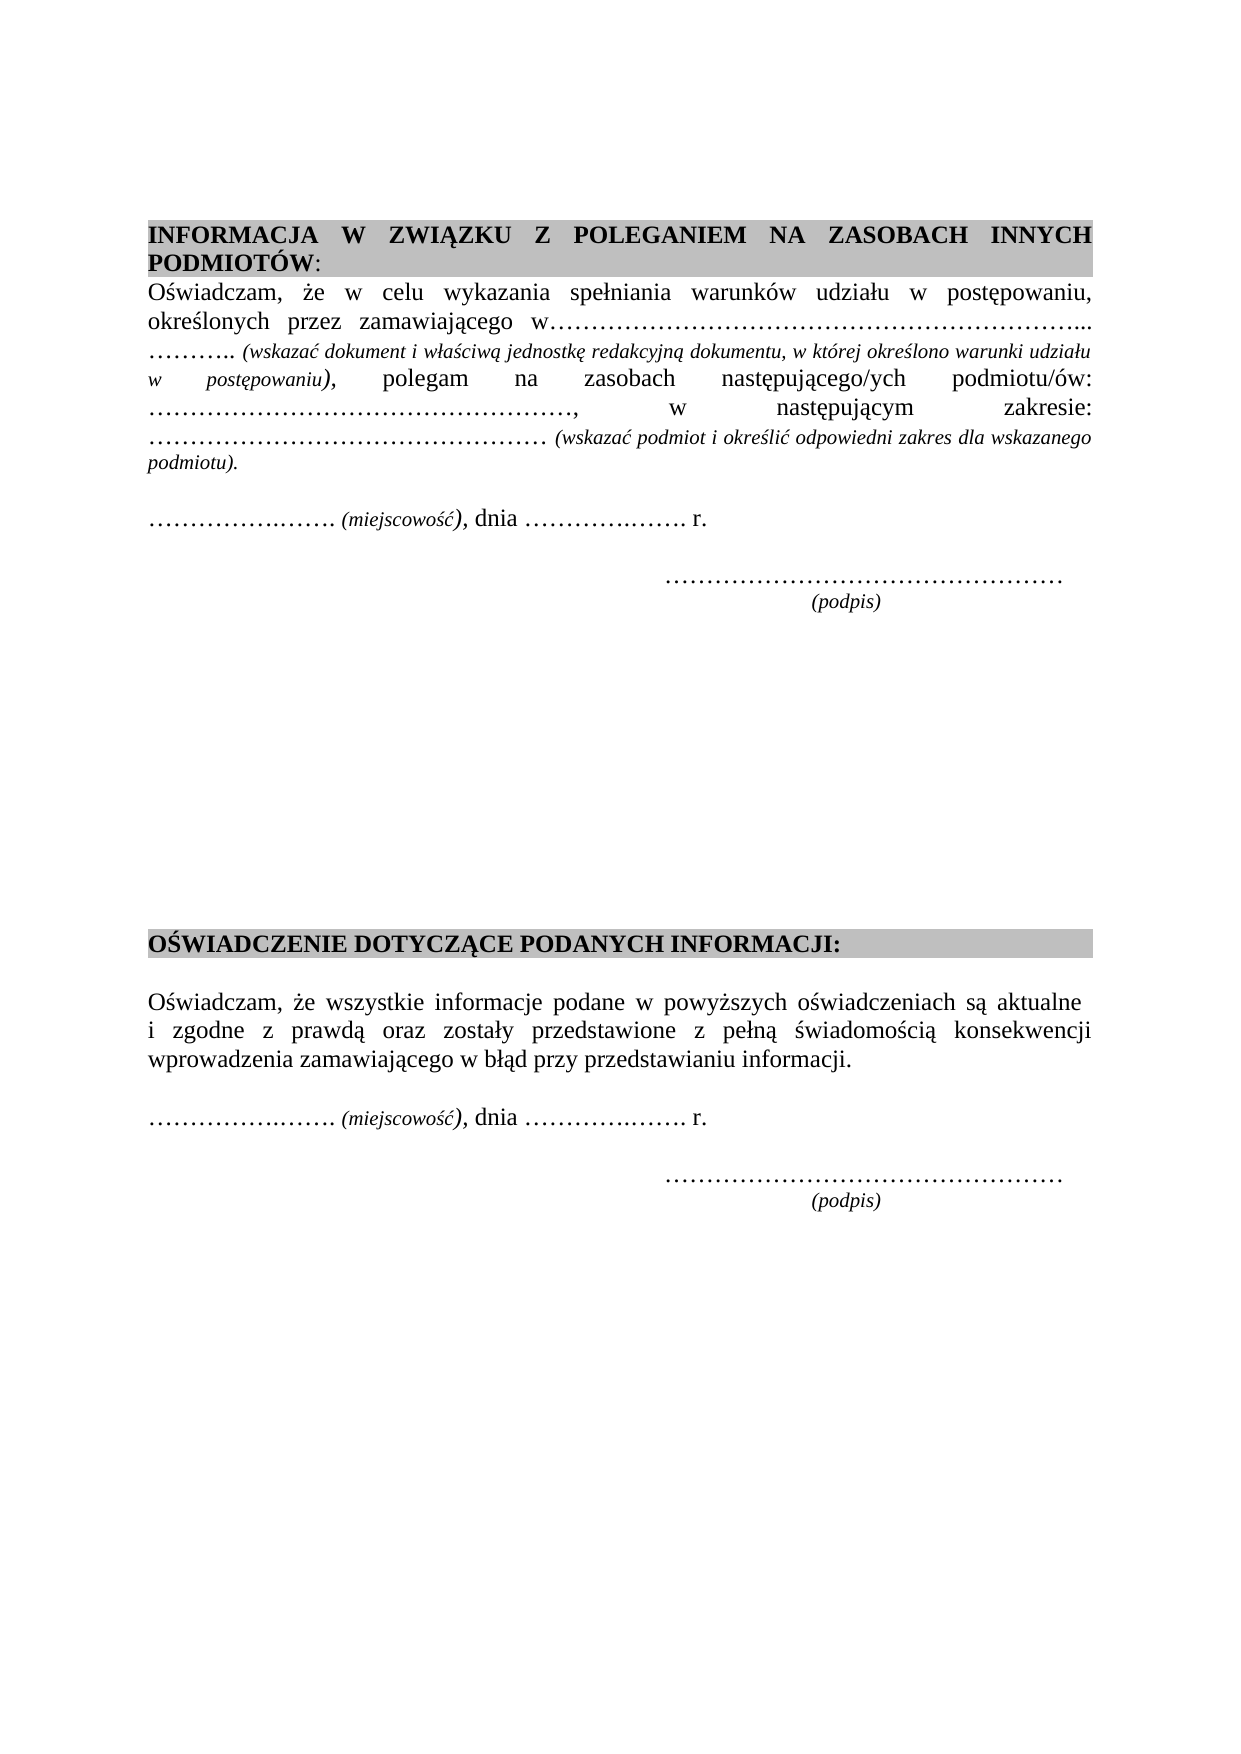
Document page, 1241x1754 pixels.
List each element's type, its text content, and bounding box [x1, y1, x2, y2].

text …………….……. (miejscowość), dnia ………….……. r. [148, 1102, 1093, 1130]
text ………………………………………… [148, 1159, 1093, 1188]
text Oświadczam, że wszystkie informacje podane w powyższych oświadczeniach są aktualne i zgodne z prawdą oraz zostały przedstawione z pełną świadomością konsekwencji wprowadzenia zamawiającego w błąd przy przedstawianiu informacji. [148, 987, 1093, 1073]
text ………………………………………… [148, 560, 1093, 589]
text Oświadczam, że w celu wykazania spełniania warunków udziału w postępowaniu, określonych przez zamawiającego w………………………………………………………...……….. (wskazać dokument i właściwą jednostkę redakcyjną dokumentu, w której określono warunki udziału w postępowaniu), polegam na zasobach następującego/ych podmiotu/ów: ……………………………………………, w następującym zakresie: ………………………………………… (wskazać podmiot i określić odpowiedni zakres dla wskazanego podmiotu). [148, 277, 1093, 474]
text INFORMACJA W ZWIĄZKU Z POLEGANIEM NA ZASOBACH INNYCH PODMIOTÓW: [148, 220, 1093, 277]
text OŚWIADCZENIE DOTYCZĄCE PODANYCH INFORMACJI: [148, 929, 1093, 958]
text (podpis) [738, 589, 1093, 613]
text …………….……. (miejscowość), dnia ………….……. r. [148, 503, 1093, 531]
text (podpis) [738, 1188, 1093, 1212]
